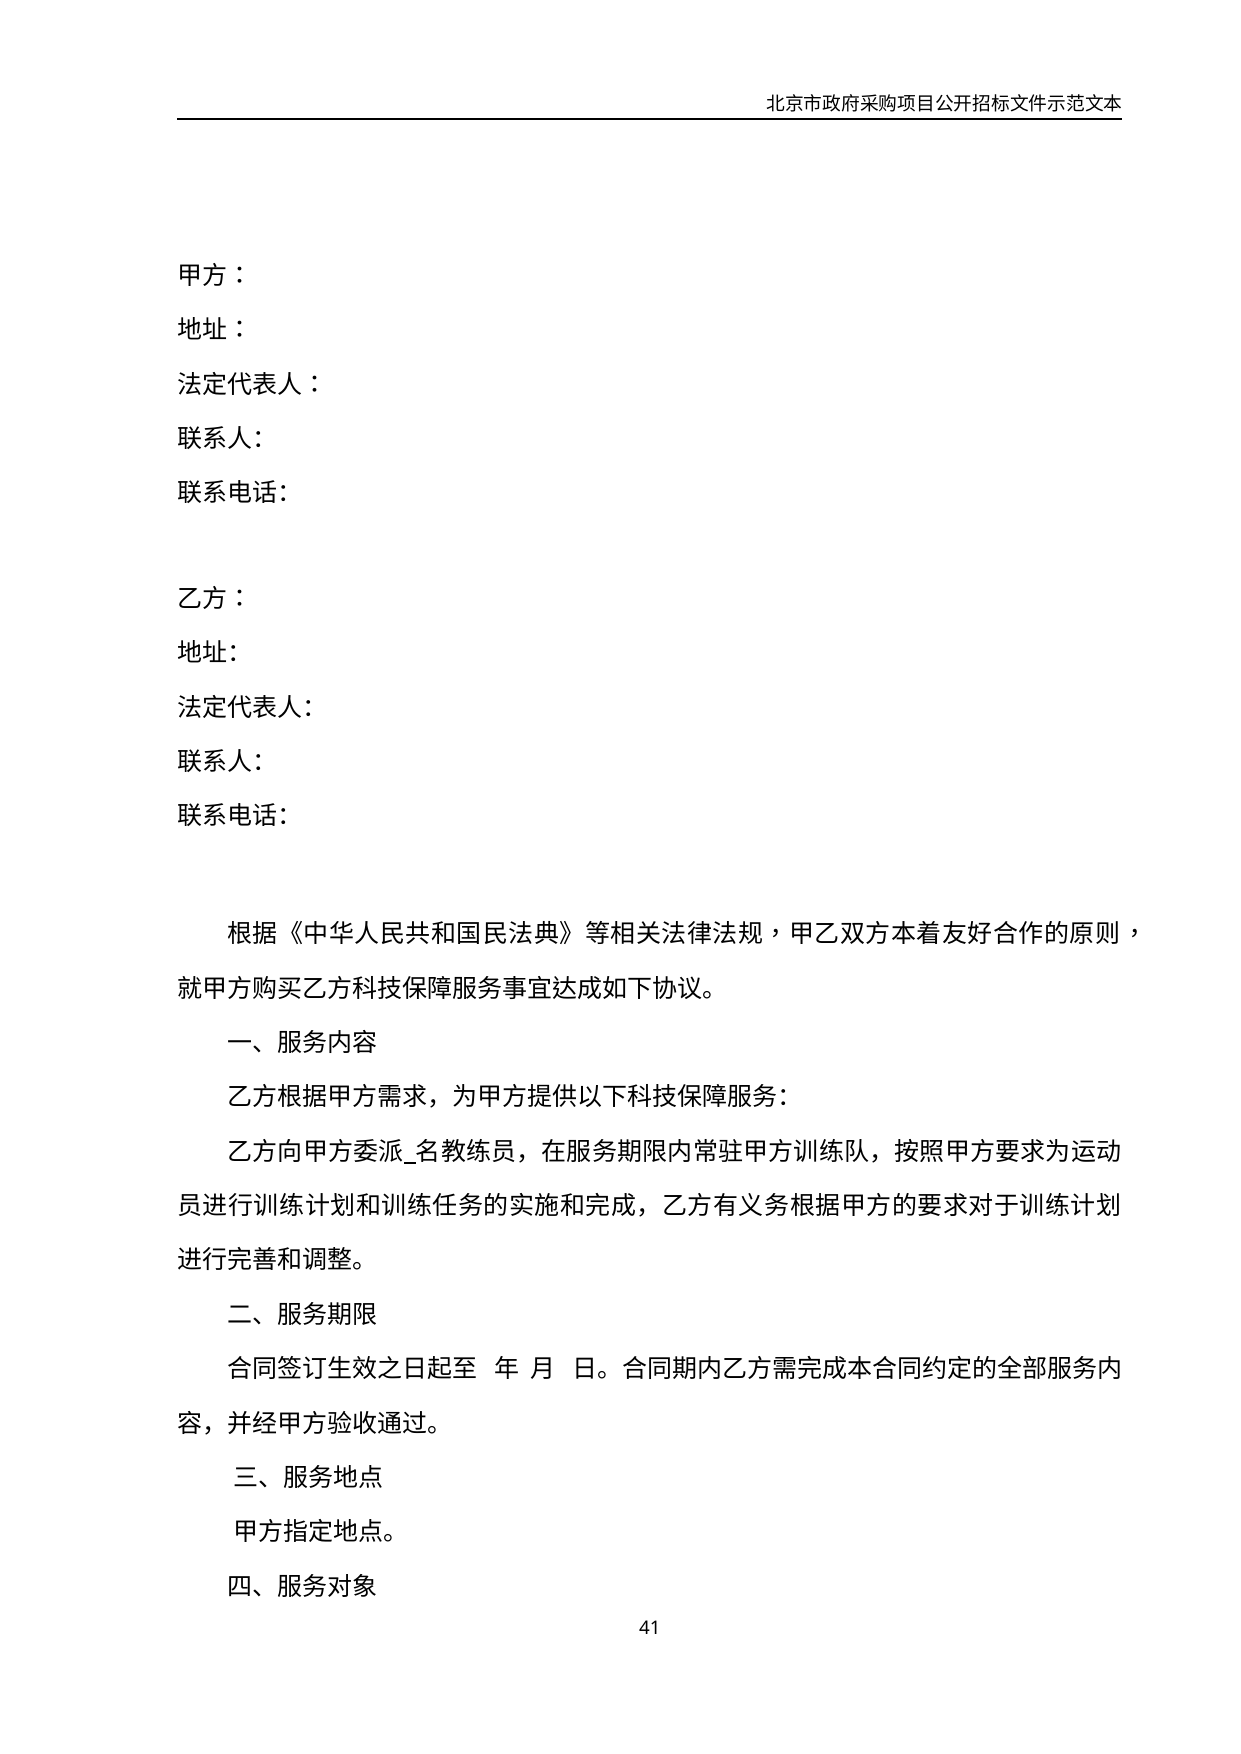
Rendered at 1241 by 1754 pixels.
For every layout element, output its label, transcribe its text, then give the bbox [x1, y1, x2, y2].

text 乙方向甲方委派 名教练员，在服务期限内常驻甲方训练队，按照甲方要求为运动员进行训练计划和训练任务的实施和完成，乙方有义务根据甲方的要求对于训练计划进行完善和调整。 [177, 1131, 1122, 1276]
text 一、服务内容 [177, 1022, 1122, 1059]
text 联系人： [177, 418, 1122, 455]
text 二、服务期限 [177, 1294, 1122, 1331]
text 联系人： [177, 741, 1122, 778]
text 根据《中华人民共和国民法典》等相关法律法规，甲乙双方本着友好合作的原则，就甲方购买乙方科技保障服务事宜达成如下协议。 [177, 914, 1122, 1004]
text 地址： [177, 310, 1122, 346]
text 三、服务地点 [221, 1457, 1122, 1494]
text 甲方： [177, 255, 1122, 292]
text 联系电话： [177, 473, 1122, 509]
text 甲方指定地点。 [221, 1512, 1122, 1548]
text 法定代表人： [177, 687, 1122, 723]
text 四、服务对象 [177, 1566, 1122, 1602]
text 乙方根据甲方需求，为甲方提供以下科技保障服务： [177, 1077, 1122, 1113]
text 合同签订生效之日起至 年 月 日。合同期内乙方需完成本合同约定的全部服务内容，并经甲方验收通过。 [177, 1349, 1122, 1439]
text 法定代表人： [177, 364, 1122, 400]
text 乙方： [177, 578, 1122, 614]
text 地址： [177, 633, 1122, 669]
text 联系电话： [177, 796, 1122, 832]
